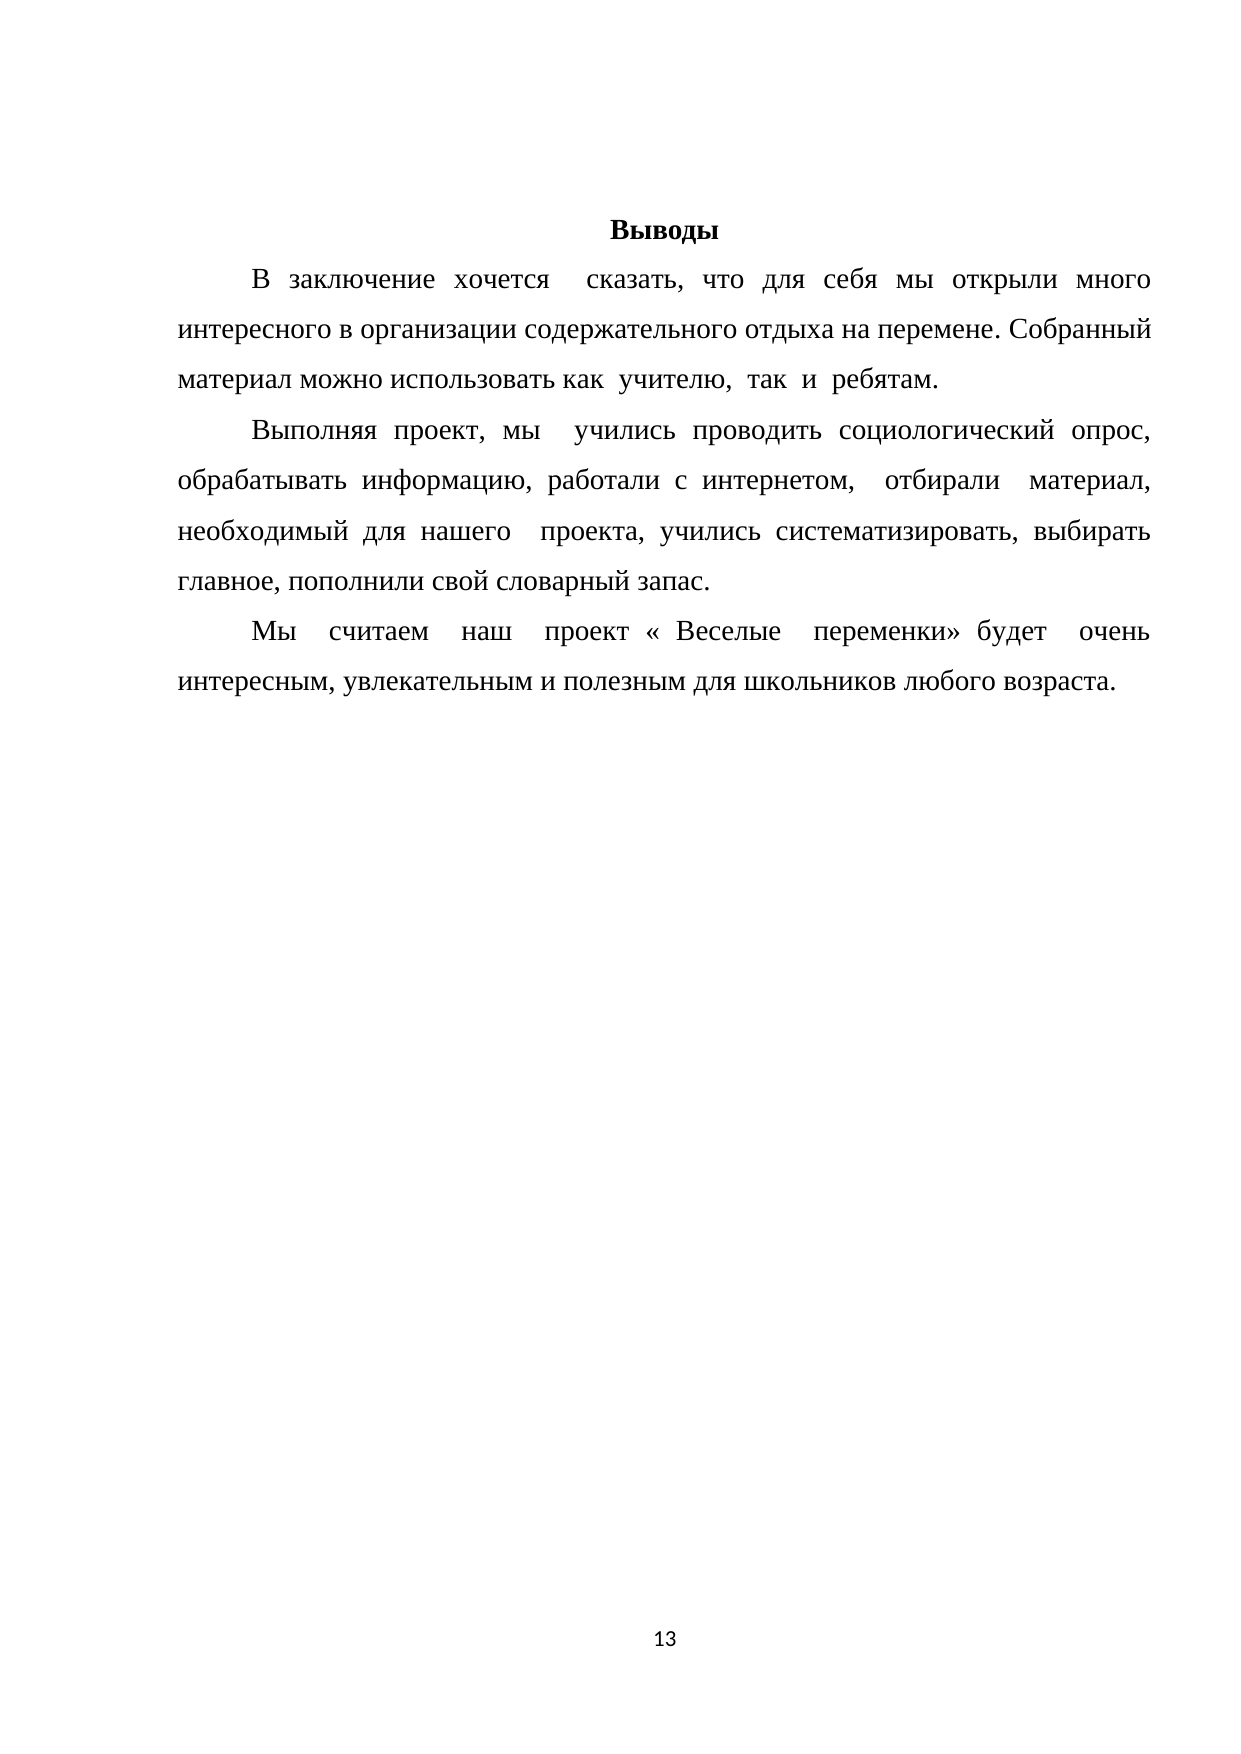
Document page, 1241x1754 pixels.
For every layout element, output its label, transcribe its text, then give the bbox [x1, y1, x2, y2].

text Выполняя проект, мы учились проводить социологический опрос, обрабатывать информацию, работали с интернетом, отбирали материал, необходимый для нашего проекта, учились систематизировать, выбирать главное, пополнили свой словарный запас. [177, 412, 1152, 596]
text Выводы [177, 212, 1152, 245]
text В заключение хочется сказать, что для себя мы открыли много интересного в организации содержательного отдыха на перемене. Собранный материал можно использовать как учителю, так и ребятам. [177, 261, 1152, 395]
text Мы считаем наш проект « Веселые переменки» будет очень интересным, увлекательным и полезным для школьников любого возраста. [177, 613, 1152, 697]
